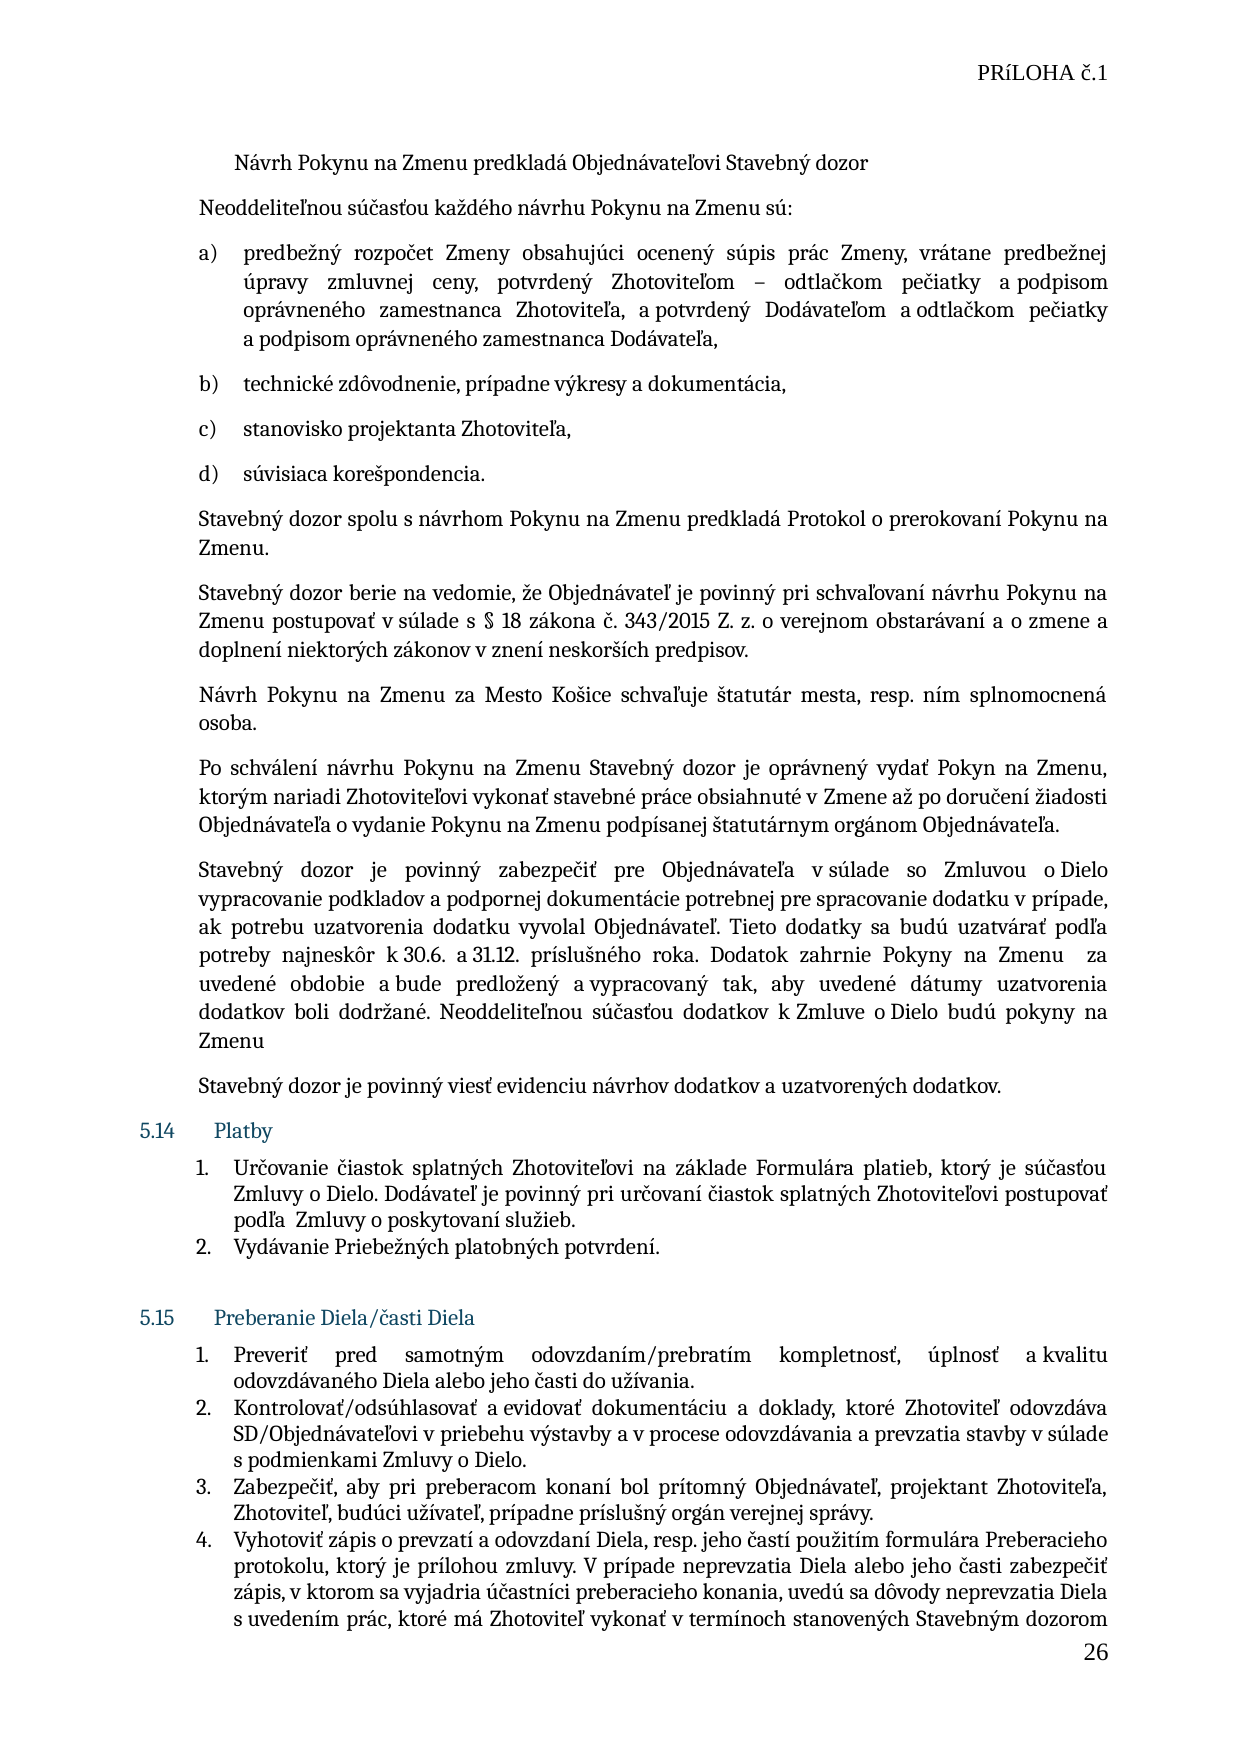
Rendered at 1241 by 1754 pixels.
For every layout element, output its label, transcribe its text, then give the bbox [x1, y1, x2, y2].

text Návrh Pokynu na Zmenu predkladá Objednávateľovi Stavebný dozor [199, 150, 1108, 176]
subtitle 5.15 Preberanie Diela/časti Diela [139, 1305, 1108, 1331]
text Neoddeliteľnou súčasťou každého návrhu Pokynu na Zmenu sú: [199, 195, 1108, 221]
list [196, 1526, 1108, 1632]
list Určovanie čiastok splatných Zhotoviteľovi na základe Formulára platieb, ktorý je súčasťou Zmluvy o Dielo. Dodávateľ je povinný pri určovaní čiastok splatných Zhotoviteľovi postupovať podľa Zmluvy o poskytovaní služieb. [196, 1154, 1108, 1234]
text Stavebný dozor spolu s návrhom Pokynu na Zmenu predkladá Protokol o prerokovaní Pokynu na Zmenu. [199, 506, 1108, 561]
text Návrh Pokynu na Zmenu za Mesto Košice schvaľuje štatutár mesta, resp. ním splnomocnená osoba. [199, 681, 1108, 736]
text c) stanovisko projektanta Zhotoviteľa, [199, 416, 1108, 442]
text Po schválení návrhu Pokynu na Zmenu Stavebný dozor je oprávnený vydať Pokyn na Zmenu, ktorým nariadi Zhotoviteľovi vykonať stavebné práce obsiahnuté v Zmene až po doručení žiadosti Objednávateľa o vydanie Pokynu na Zmenu podpísanej štatutárnym orgánom Objednávateľa. [199, 755, 1108, 838]
list Kontrolovať/odsúhlasovať a evidovať dokumentáciu a doklady, ktoré Zhotoviteľ odovzdáva SD/Objednávateľovi v priebehu výstavby a v procese odovzdávania a prevzatia stavby v súlade s podmienkami Zmluvy o Dielo. [196, 1394, 1108, 1474]
list Zabezpečiť, aby pri preberacom konaní bol prítomný Objednávateľ, projektant Zhotoviteľa, Zhotoviteľ, budúci užívateľ, prípadne príslušný orgán verejnej správy. [196, 1474, 1108, 1526]
text Stavebný dozor je povinný viesť evidenciu návrhov dodatkov a uzatvorených dodatkov. [199, 1073, 1108, 1099]
text Stavebný dozor berie na vedomie, že Objednávateľ je povinný pri schvaľovaní návrhu Pokynu na Zmenu postupovať v súlade s § 18 zákona č. 343/2015 Z. z. o verejnom obstarávaní a o zmene a doplnení niektorých zákonov v znení neskorších predpisov. [199, 579, 1108, 663]
subtitle 5.14 Platby [139, 1118, 1108, 1144]
text b) technické zdôvodnenie, prípadne výkresy a dokumentácia, [199, 371, 1108, 397]
list Preveriť pred samotným odovzdaním/prebratím kompletnosť, úplnosť a kvalitu odovzdávaného Diela alebo jeho časti do užívania. [196, 1342, 1108, 1394]
list Vydávanie Priebežných platobných potvrdení. [196, 1234, 1108, 1260]
text a) predbežný rozpočet Zmeny obsahujúci ocenený súpis prác Zmeny, vrátane predbežnej úpravy zmluvnej ceny, potvrdený Zhotoviteľom – odtlačkom pečiatky a podpisom oprávneného zamestnanca Zhotoviteľa, a potvrdený Dodávateľom a odtlačkom pečiatky a podpisom oprávneného zamestnanca Dodávateľa, [199, 240, 1108, 352]
text d) súvisiaca korešpondencia. [199, 461, 1108, 487]
text Stavebný dozor je povinný zabezpečiť pre Objednávateľa v súlade so Zmluvou o Dielo vypracovanie podkladov a podpornej dokumentácie potrebnej pre spracovanie dodatku v prípade, ak potrebu uzatvorenia dodatku vyvolal Objednávateľ. Tieto dodatky sa budú uzatvárať podľa potreby najneskôr k 30.6. a 31.12. príslušného roka. Dodatok zahrnie Pokyny na Zmenu za uvedené obdobie a bude predložený a vypracovaný tak, aby uvedené dátumy uzatvorenia dodatkov boli dodržané. Neoddeliteľnou súčasťou dodatkov k Zmluve o Dielo budú pokyny na Zmenu [199, 857, 1108, 1054]
